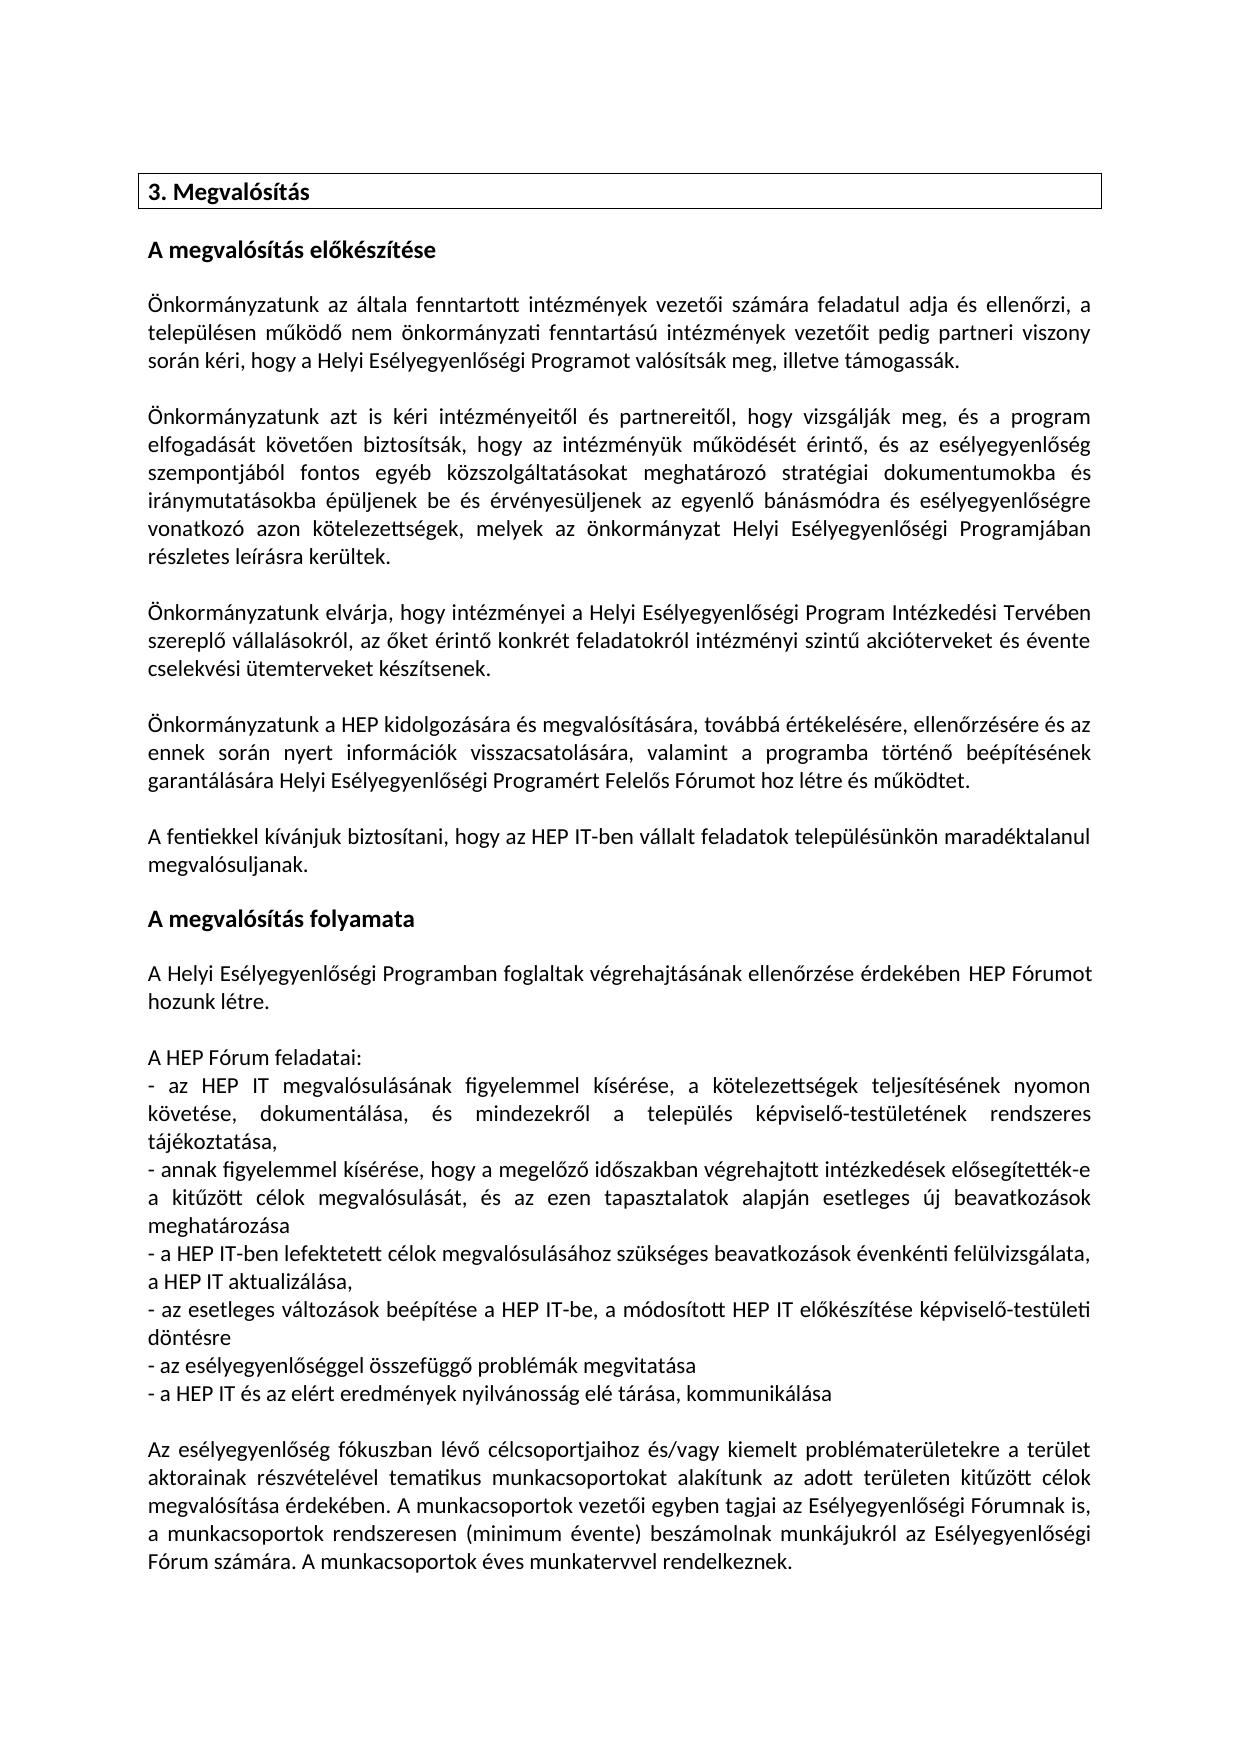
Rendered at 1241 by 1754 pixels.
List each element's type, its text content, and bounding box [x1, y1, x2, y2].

text - az HEP IT megvalósulásának figyelemmel kísérése, a kötelezettségek teljesítésének nyomon követése, dokumentálása, és mindezekről a település képviselő-testületének rendszeres tájékoztatása, [148, 1071, 1092, 1155]
subtitle 3. Megvalósítás [139, 174, 1101, 208]
text - az esetleges változások beépítése a HEP IT-be, a módosított HEP IT előkészítése képviselő-testületi döntésre [148, 1295, 1092, 1351]
text A Helyi Esélyegyenlőségi Programban foglaltak végrehajtásának ellenőrzése érdekében HEP Fórumot hozunk létre. [148, 959, 1092, 1015]
text - annak figyelemmel kísérése, hogy a megelőző időszakban végrehajtott intézkedések elősegítették-e a kitűzött célok megvalósulását, és az ezen tapasztalatok alapján esetleges új beavatkozások meghatározása [148, 1155, 1092, 1239]
text Önkormányzatunk elvárja, hogy intézményei a Helyi Esélyegyenlőségi Program Intézkedési Tervében szereplő vállalásokról, az őket érintő konkrét feladatokról intézményi szintű akcióterveket és évente cselekvési ütemterveket készítsenek. [148, 598, 1092, 682]
text - a HEP IT-ben lefektetett célok megvalósulásához szükséges beavatkozások évenkénti felülvizsgálata, a HEP IT aktualizálása, [148, 1239, 1092, 1295]
text A HEP Fórum feladatai: [148, 1043, 1092, 1071]
text - az esélyegyenlőséggel összefüggő problémák megvitatása [148, 1351, 1092, 1379]
text A fentiekkel kívánjuk biztosítani, hogy az HEP IT-ben vállalt feladatok településünkön maradéktalanul megvalósuljanak. [148, 822, 1092, 878]
text Az esélyegyenlőség fókuszban lévő célcsoportjaihoz és/vagy kiemelt problématerületekre a terület aktorainak részvételével tematikus munkacsoportokat alakítunk az adott területen kitűzött célok megvalósítása érdekében. A munkacsoportok vezetői egyben tagjai az Esélyegyenlőségi Fórumnak is, a munkacsoportok rendszeresen (minimum évente) beszámolnak munkájukról az Esélyegyenlőségi Fórum számára. A munkacsoportok éves munkatervvel rendelkeznek. [148, 1435, 1092, 1575]
text Önkormányzatunk a HEP kidolgozására és megvalósítására, továbbá értékelésére, ellenőrzésére és az ennek során nyert információk visszacsatolására, valamint a programba történő beépítésének garantálására Helyi Esélyegyenlőségi Programért Felelős Fórumot hoz létre és működtet. [148, 710, 1092, 794]
subtitle A megvalósítás folyamata [148, 903, 1092, 934]
subtitle A megvalósítás előkészítése [148, 234, 1092, 265]
text - a HEP IT és az elért eredmények nyilvánosság elé tárása, kommunikálása [148, 1379, 1092, 1407]
text Önkormányzatunk az általa fenntartott intézmények vezetői számára feladatul adja és ellenőrzi, a településen működő nem önkormányzati fenntartású intézmények vezetőit pedig partneri viszony során kéri, hogy a Helyi Esélyegyenlőségi Programot valósítsák meg, illetve támogassák. [148, 290, 1092, 374]
text Önkormányzatunk azt is kéri intézményeitől és partnereitől, hogy vizsgálják meg, és a program elfogadását követően biztosítsák, hogy az intézményük működését érintő, és az esélyegyenlőség szempontjából fontos egyéb közszolgáltatásokat meghatározó stratégiai dokumentumokba és iránymutatásokba épüljenek be és érvényesüljenek az egyenlő bánásmódra és esélyegyenlőségre vonatkozó azon kötelezettségek, melyek az önkormányzat Helyi Esélyegyenlőségi Programjában részletes leírásra kerültek. [148, 402, 1092, 570]
